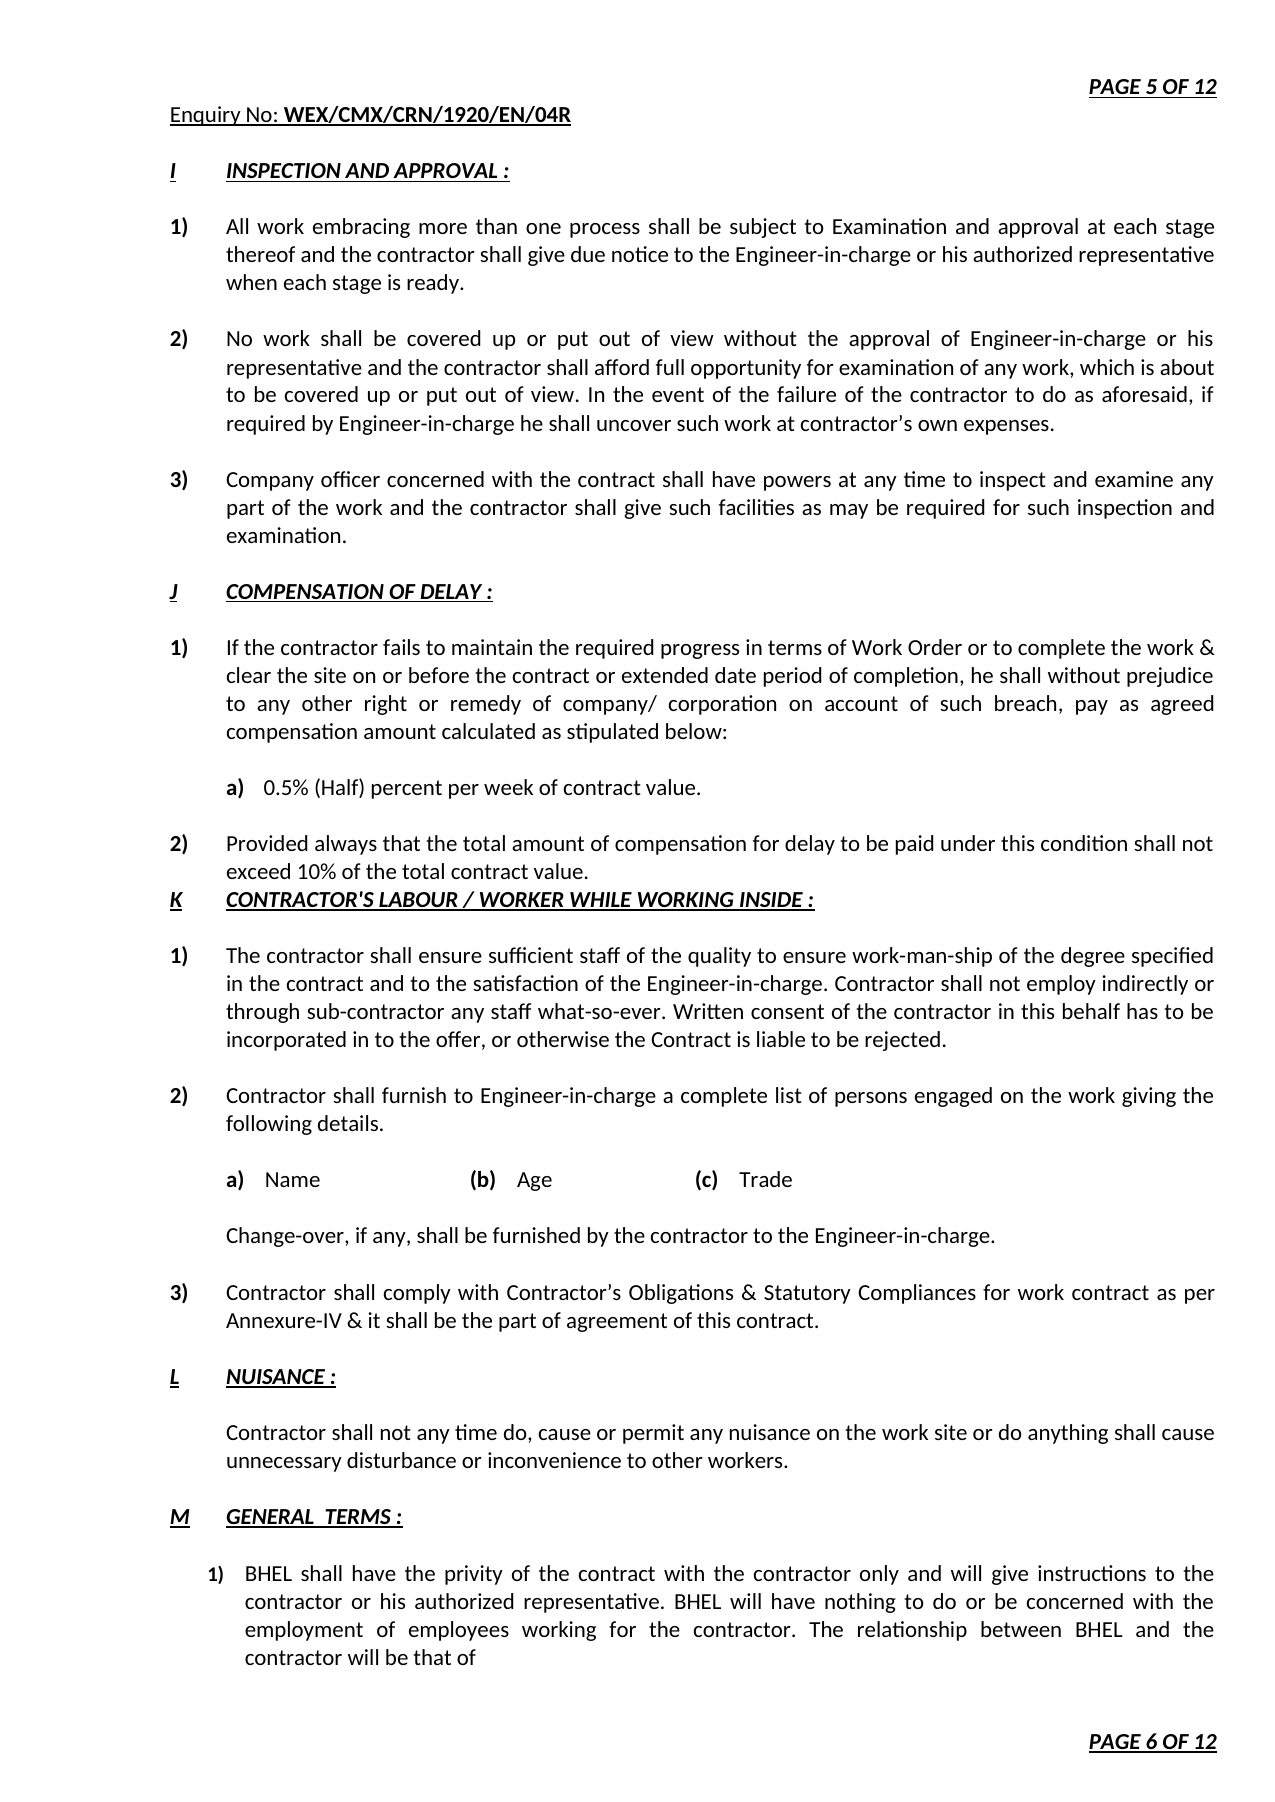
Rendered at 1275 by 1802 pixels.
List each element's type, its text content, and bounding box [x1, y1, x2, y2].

text J COMPENSATION OF DELAY : [169, 577, 1216, 605]
text M GENERAL TERMS : [169, 1502, 1216, 1530]
text 2) No work shall be covered up or put out of view without the approval of Engineer-in-charge or his representative and the contractor shall afford full opportunity for examination of any work, which is about to be covered up or put out of view. In the event of the failure of the contractor to do as aforesaid, if required by Engineer-in-charge he shall uncover such work at contractor’s own expenses. [169, 324, 1216, 437]
text 1) If the contractor fails to maintain the required progress in terms of Work Order or to complete the work & clear the site on or before the contract or extended date period of completion, he shall without prejudice to any other right or remedy of company/ corporation on account of such breach, pay as agreed compensation amount calculated as stipulated below: [169, 633, 1216, 745]
text 2) Provided always that the total amount of compensation for delay to be paid under this condition shall not exceed 10% of the total contract value. [169, 829, 1216, 885]
text 1) The contractor shall ensure sufficient staff of the quality to ensure work-man-ship of the degree specified in the contract and to the satisfaction of the Engineer-in-charge. Contractor shall not employ indirectly or through sub-contractor any staff what-so-ever. Written consent of the contractor in this behalf has to be incorporated in to the offer, or otherwise the Contract is liable to be rejected. [169, 941, 1216, 1053]
text PAGE 6 OF 12 [169, 1727, 1216, 1755]
text 3) Contractor shall comply with Contractor’s Obligations & Statutory Compliances for work contract as per Annexure-IV & it shall be the part of agreement of this contract. [169, 1278, 1216, 1334]
text 3) Company officer concerned with the contract shall have powers at any time to inspect and examine any part of the work and the contractor shall give such facilities as may be required for such inspection and examination. [169, 465, 1216, 549]
text 1) All work embracing more than one process shall be subject to Examination and approval at each stage thereof and the contractor shall give due notice to the Engineer-in-charge or his authorized representative when each stage is ready. [169, 212, 1216, 297]
text PAGE 5 OF 12 [169, 72, 1216, 100]
text a) Name (b) Age (c) Trade [226, 1165, 1216, 1193]
text Enquiry No: WEX/CMX/CRN/1920/EN/04R [169, 100, 1216, 128]
list BHEL shall have the privity of the contract with the contractor only and will give instructions to the contractor or his authorized representative. BHEL will have nothing to do or be concerned with the employment of employees working for the contractor. The relationship between BHEL and the contractor will be that of [207, 1559, 1216, 1671]
text L NUISANCE : [169, 1362, 1216, 1390]
text K CONTRACTOR'S LABOUR / WORKER WHILE WORKING INSIDE : [169, 885, 1216, 913]
text 2) Contractor shall furnish to Engineer-in-charge a complete list of persons engaged on the work giving the following details. [169, 1081, 1216, 1137]
text a) 0.5% (Half) percent per week of contract value. [226, 773, 1216, 801]
text Contractor shall not any time do, cause or permit any nuisance on the work site or do anything shall cause unnecessary disturbance or inconvenience to other workers. [169, 1418, 1216, 1474]
text I INSPECTION AND APPROVAL : [169, 156, 1216, 184]
text Change-over, if any, shall be furnished by the contractor to the Engineer-in-charge. [169, 1221, 1216, 1249]
